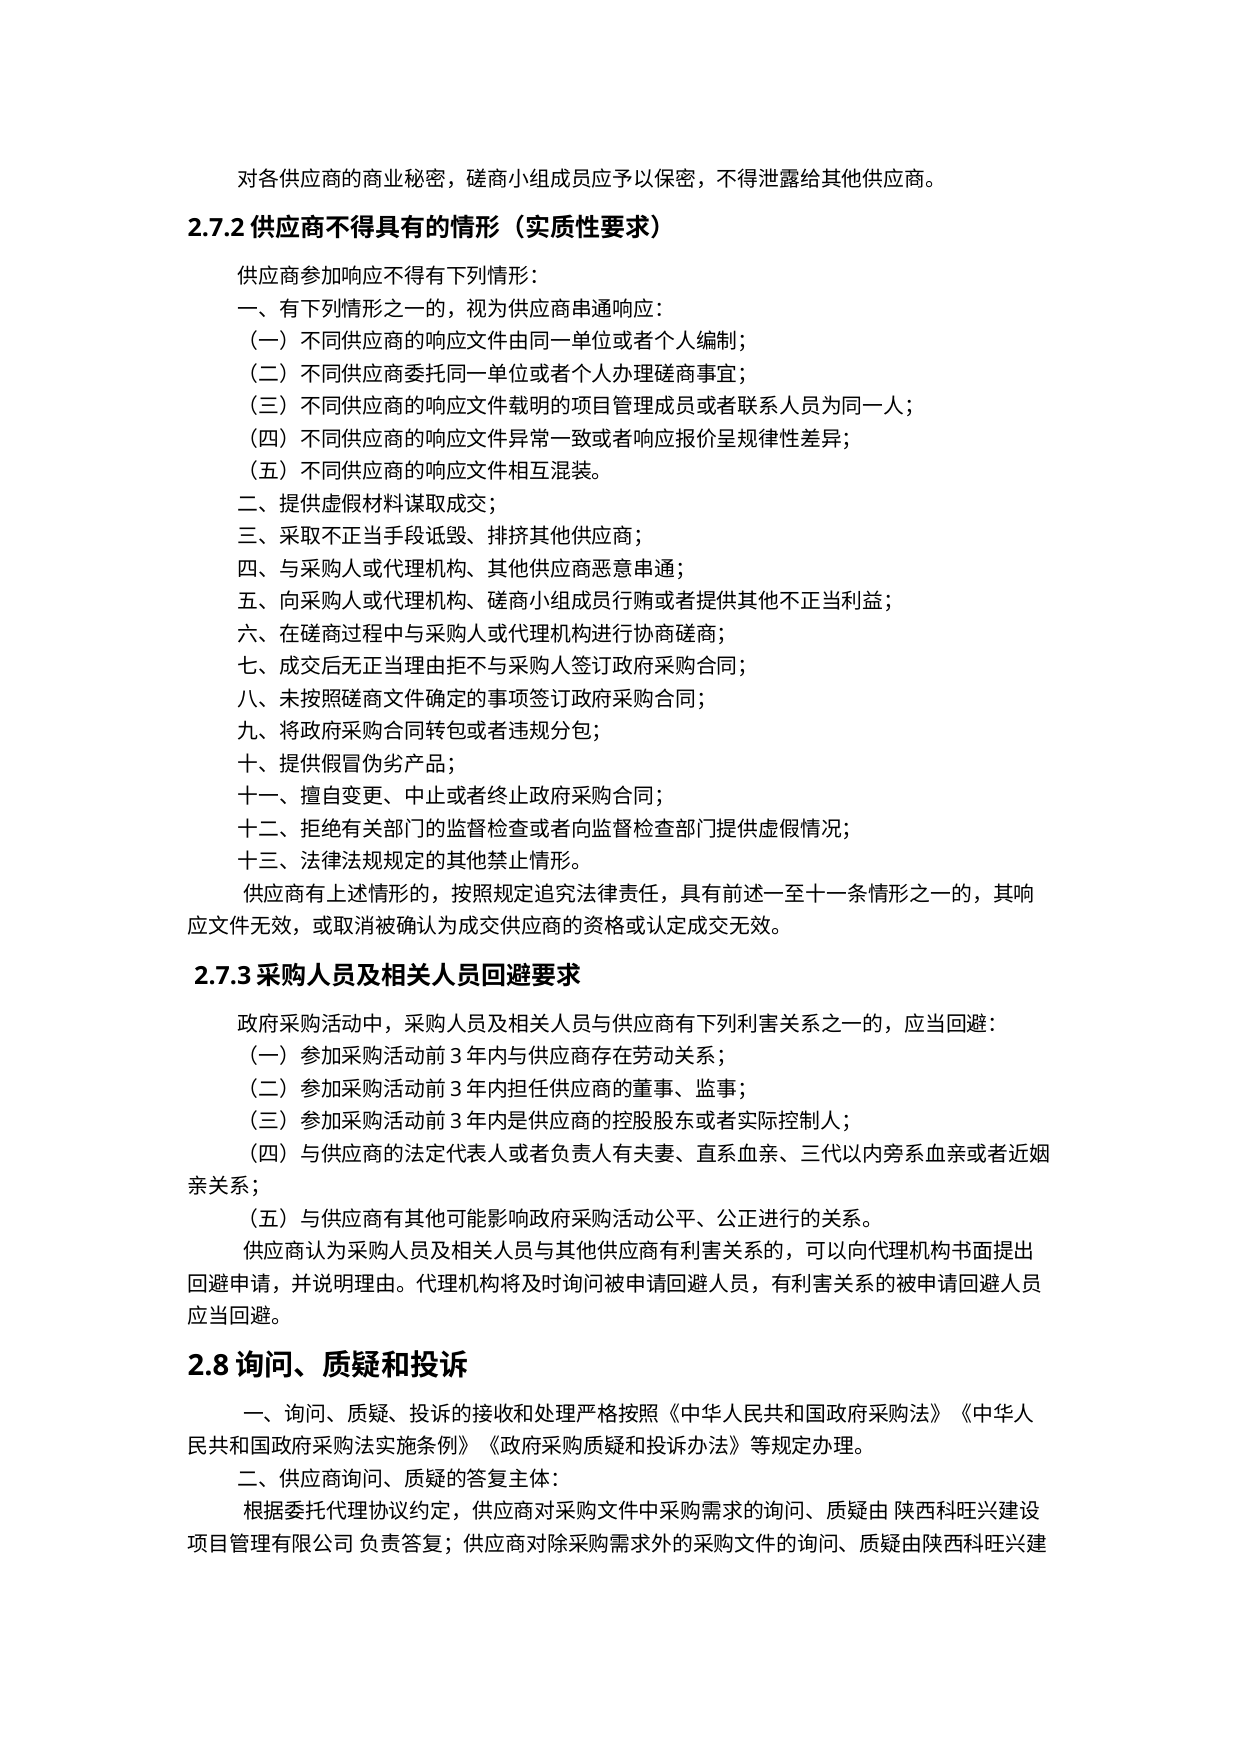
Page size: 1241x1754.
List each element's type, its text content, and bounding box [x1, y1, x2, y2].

text 2.7.2供应商不得具有的情形（实质性要求） [187, 194, 1053, 259]
text 2.8询问、质疑和投诉 [187, 1332, 1053, 1397]
text （四）不同供应商的响应文件异常一致或者响应报价呈规律性差异； [187, 422, 1053, 454]
text 十三、法律法规规定的其他禁止情形。 [187, 844, 1053, 877]
text 七、成交后无正当理由拒不与采购人签订政府采购合同； [187, 649, 1053, 682]
text （三）不同供应商的响应文件载明的项目管理成员或者联系人员为同一人； [187, 389, 1053, 422]
text （三）参加采购活动前3年内是供应商的控股股东或者实际控制人； [187, 1104, 1053, 1137]
text 九、将政府采购合同转包或者违规分包； [187, 714, 1053, 747]
text 五、向采购人或代理机构、磋商小组成员行贿或者提供其他不正当利益； [187, 584, 1053, 617]
text 供应商认为采购人员及相关人员与其他供应商有利害关系的，可以向代理机构书面提出回避申请，并说明理由。代理机构将及时询问被申请回避人员，有利害关系的被申请回避人员应当回避。 [187, 1234, 1053, 1332]
text 供应商参加响应不得有下列情形： [187, 259, 1053, 292]
text （二）不同供应商委托同一单位或者个人办理磋商事宜； [187, 357, 1053, 389]
text 二、提供虚假材料谋取成交； [187, 487, 1053, 519]
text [187, 1494, 1053, 1559]
text 一、询问、质疑、投诉的接收和处理严格按照《中华人民共和国政府采购法》《中华人民共和国政府采购法实施条例》《政府采购质疑和投诉办法》等规定办理。 [187, 1397, 1053, 1462]
text 十二、拒绝有关部门的监督检查或者向监督检查部门提供虚假情况； [187, 812, 1053, 844]
text 二、供应商询问、质疑的答复主体： [187, 1462, 1053, 1494]
text （二）参加采购活动前3年内担任供应商的董事、监事； [187, 1072, 1053, 1104]
text 一、有下列情形之一的，视为供应商串通响应： [187, 292, 1053, 324]
text 2.7.3采购人员及相关人员回避要求 [187, 942, 1053, 1007]
text 四、与采购人或代理机构、其他供应商恶意串通； [187, 552, 1053, 584]
text （一）参加采购活动前3年内与供应商存在劳动关系； [187, 1039, 1053, 1072]
text （四）与供应商的法定代表人或者负责人有夫妻、直系血亲、三代以内旁系血亲或者近姻亲关系； [187, 1137, 1053, 1202]
text 十、提供假冒伪劣产品； [187, 747, 1053, 779]
text 八、未按照磋商文件确定的事项签订政府采购合同； [187, 682, 1053, 714]
text 十一、擅自变更、中止或者终止政府采购合同； [187, 779, 1053, 812]
text 供应商有上述情形的，按照规定追究法律责任，具有前述一至十一条情形之一的，其响应文件无效，或取消被确认为成交供应商的资格或认定成交无效。 [187, 877, 1053, 942]
text 三、采取不正当手段诋毁、排挤其他供应商； [187, 519, 1053, 552]
text 政府采购活动中，采购人员及相关人员与供应商有下列利害关系之一的，应当回避： [187, 1007, 1053, 1039]
text 六、在磋商过程中与采购人或代理机构进行协商磋商； [187, 617, 1053, 649]
text （五）不同供应商的响应文件相互混装。 [187, 454, 1053, 487]
text 对各供应商的商业秘密，磋商小组成员应予以保密，不得泄露给其他供应商。 [187, 162, 1053, 194]
text （一）不同供应商的响应文件由同一单位或者个人编制； [187, 324, 1053, 357]
text （五）与供应商有其他可能影响政府采购活动公平、公正进行的关系。 [187, 1202, 1053, 1234]
